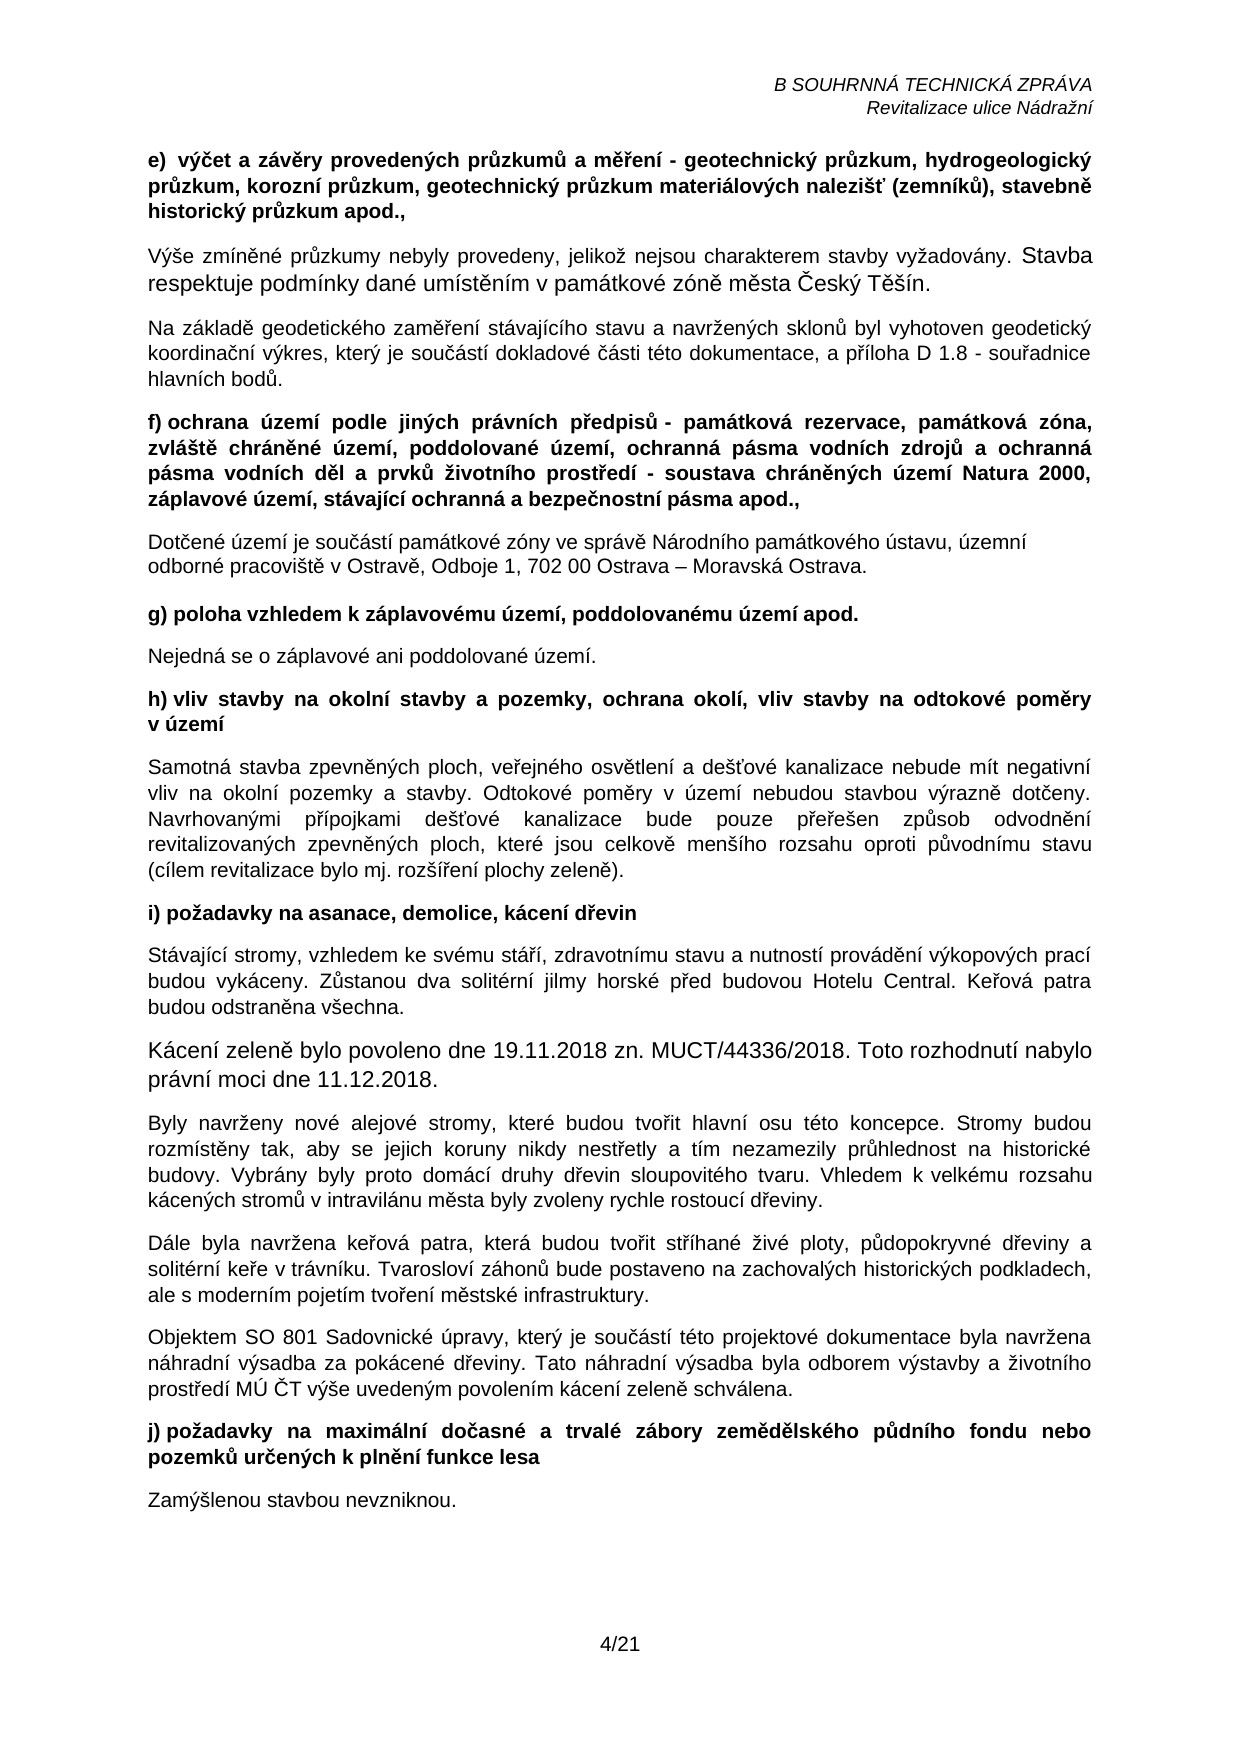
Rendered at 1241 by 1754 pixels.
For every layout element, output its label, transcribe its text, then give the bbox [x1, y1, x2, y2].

subtitle požadavky na maximální dočasné a trvalé zábory zemědělského půdního fondu nebo pozemků určených k plnění funkce lesa [148, 1419, 1093, 1469]
subtitle výčet a závěry provedených průzkumů a měření - geotechnický průzkum, hydrogeologický průzkum, korozní průzkum, geotechnický průzkum materiálových nalezišť (zemníků), stavebně historický průzkum apod., [148, 197, 1093, 223]
text Na základě geodetického zaměření stávajícího stavu a navržených sklonů byl vyhotoven geodetický koordinační výkres, který je součástí dokladové části této dokumentace, a příloha D 1.8 - souřadnice hlavních bodů. [148, 315, 1093, 391]
text Byly navrženy nové alejové stromy, které budou tvořit hlavní osu této koncepce. Stromy budou rozmístěny tak, aby se jejich koruny nikdy nestřetly a tím nezamezily průhlednost na historické budovy. Vybrány byly proto domácí druhy dřevin sloupovitého tvaru. Vhledem k velkému rozsahu kácených stromů v intravilánu města byly zvoleny rychle rostoucí dřeviny. [148, 1111, 1093, 1212]
subtitle ochrana území podle jiných právních předpisů - památková rezervace, památková zóna, zvláště chráněné území, poddolované území, ochranná pásma vodních zdrojů a ochranná pásma vodních děl a prvků životního prostředí - soustava chráněných území Natura 2000, záplavové území, stávající ochranná a bezpečnostní pásma apod., [148, 485, 1093, 511]
subtitle ochrana území podle jiných právních předpisů - památková rezervace, památková zóna, zvláště chráněné území, poddolované území, ochranná pásma vodních zdrojů a ochranná pásma vodních děl a prvků životního prostředí - soustava chráněných území Natura 2000, záplavové území, stávající ochranná a bezpečnostní pásma apod., [148, 409, 1093, 435]
text Dále byla navržena keřová patra, která budou tvořit stříhané živé ploty, půdopokryvné dřeviny a solitérní keře v trávníku. Tvarosloví záhonů bude postaveno na zachovalých historických podkladech, ale s moderním pojetím tvoření městské infrastruktury. [148, 1231, 1093, 1306]
text Zamýšlenou stavbou nevzniknou. [148, 1487, 1093, 1511]
subtitle vliv stavby na okolní stavby a pozemky, ochrana okolí, vliv stavby na odtokové poměry v území [148, 686, 1093, 736]
subtitle požadavky na asanace, demolice, kácení dřevin [148, 901, 1093, 924]
text Nejedná se o záplavové ani poddolované území. [148, 644, 1093, 668]
subtitle poloha vzhledem k záplavovému území, poddolovanému území apod. [148, 601, 1093, 625]
text Samotná stavba zpevněných ploch, veřejného osvětlení a dešťové kanalizace nebude mít negativní vliv na okolní pozemky a stavby. Odtokové poměry v území nebudou stavbou výrazně dotčeny. Navrhovanými přípojkami dešťové kanalizace bude pouze přeřešen způsob odvodnění revitalizovaných zpevněných ploch, které jsou celkově menšího rozsahu oproti původnímu stavu (cílem revitalizace bylo mj. rozšíření plochy zeleně). [148, 755, 1093, 882]
text Výše zmíněné průzkumy nebyly provedeny, jelikož nejsou charakterem stavby vyžadovány. Stavba respektuje podmínky dané umístěním v památkové zóně města Český Těšín. [148, 242, 1093, 297]
subtitle výčet a závěry provedených průzkumů a měření - geotechnický průzkum, hydrogeologický průzkum, korozní průzkum, geotechnický průzkum materiálových nalezišť (zemníků), stavebně historický průzkum apod., [148, 148, 1093, 174]
text Stávající stromy, vzhledem ke svému stáří, zdravotnímu stavu a nutností provádění výkopových prací budou vykáceny. Zůstanou dva solitérní jilmy horské před budovou Hotelu Central. Keřová patra budou odstraněna všechna. [148, 943, 1093, 1019]
text Kácení zeleně bylo povoleno dne 19.11.2018 zn. MUCT/44336/2018. Toto rozhodnutí nabylo právní moci dne 11.12.2018. [148, 1037, 1093, 1092]
text Objektem SO 801 Sadovnické úpravy, který je součástí této projektové dokumentace byla navržena náhradní výsadba za pokácené dřeviny. Tato náhradní výsadba byla odborem výstavby a životního prostředí MÚ ČT výše uvedeným povolením kácení zeleně schválena. [148, 1325, 1093, 1401]
text Dotčené území je součástí památkové zóny ve správě Národního památkového ústavu, územní odborné pracoviště v Ostravě, Odboje 1, 702 00 Ostrava – Moravská Ostrava. [148, 529, 1093, 577]
